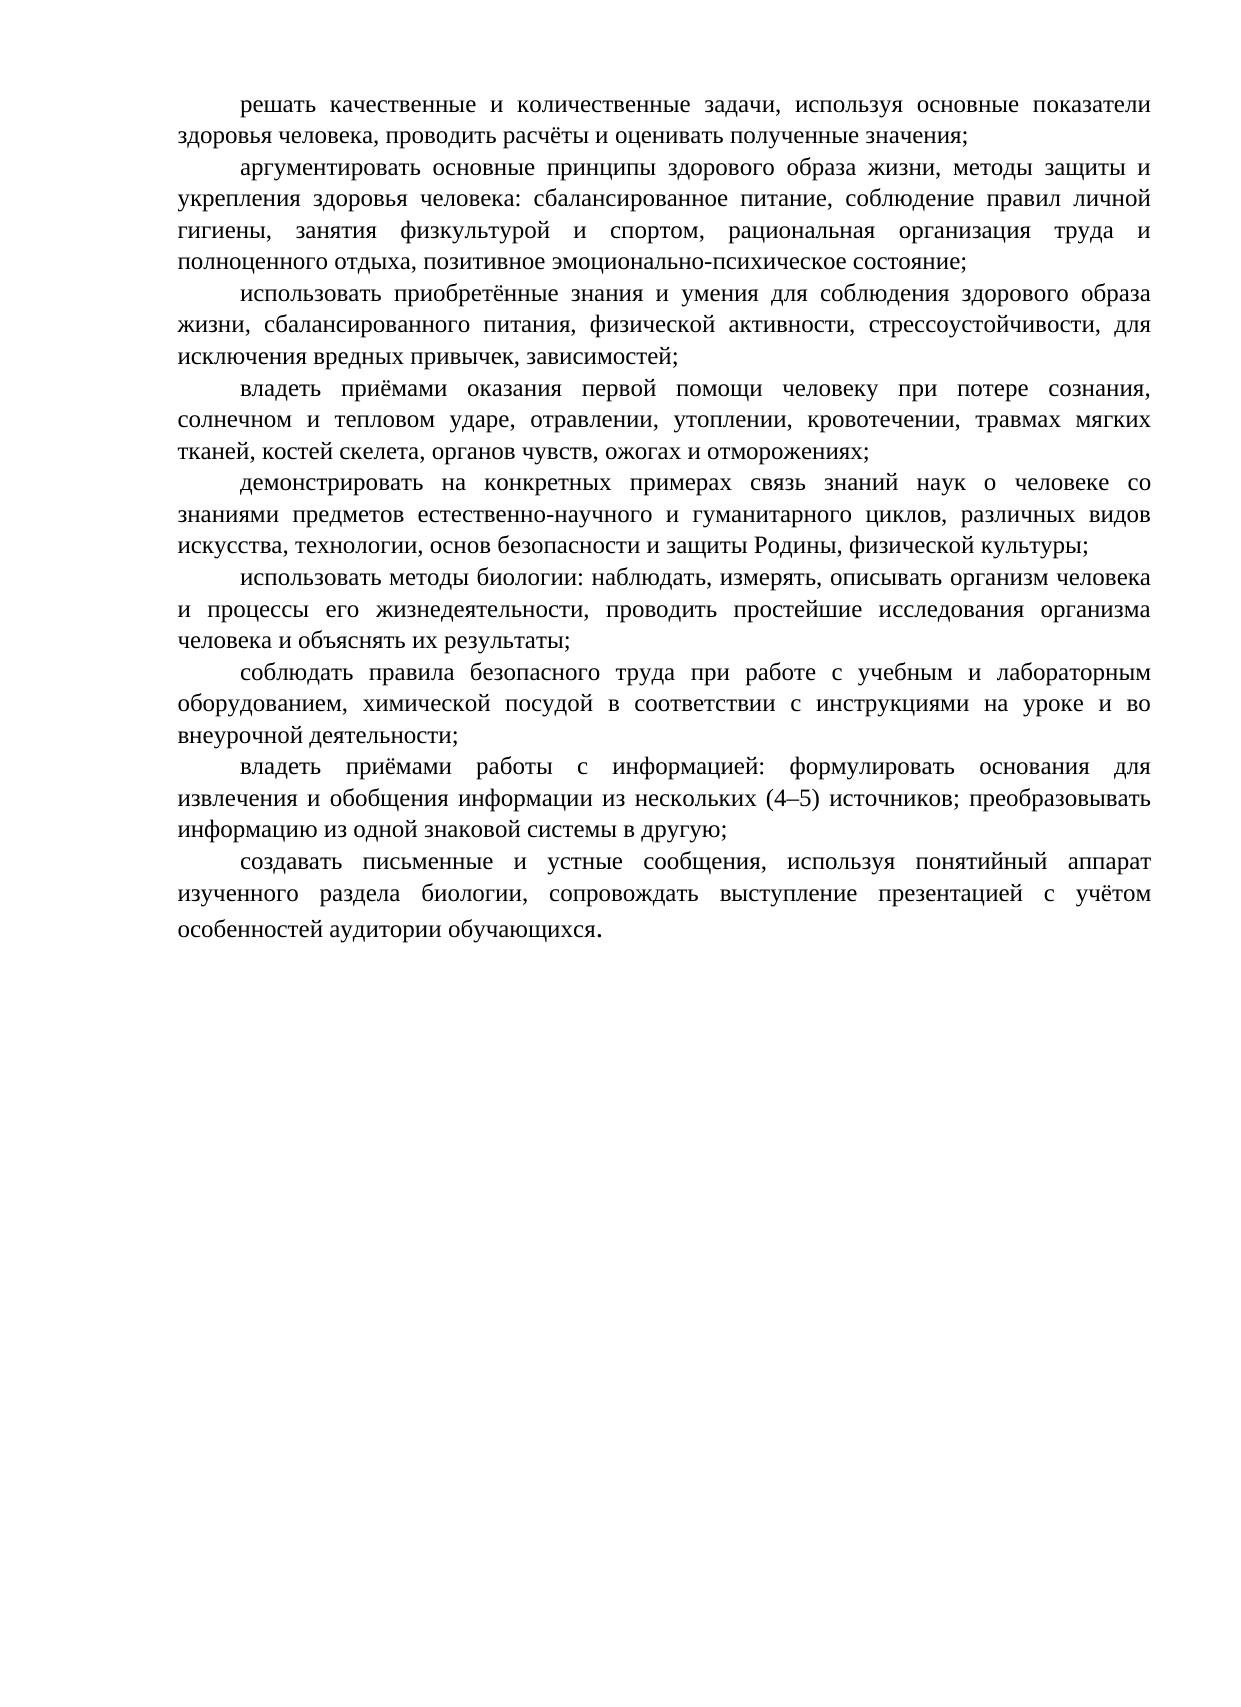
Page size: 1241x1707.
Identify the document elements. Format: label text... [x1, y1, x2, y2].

text владеть приёмами оказания первой помощи человеку при потере сознания, солнечном и тепловом ударе, отравлении, утоплении, кровотечении, травмах мягких тканей, костей скелета, органов чувств, ожогах и отморожениях; [177, 373, 1152, 464]
text решать качественные и количественные задачи, используя основные показатели здоровья человека, проводить расчёты и оценивать полученные значения; [177, 89, 1152, 149]
text соблюдать правила безопасного труда при работе с учебным и лабораторным оборудованием, химической посудой в соответствии с инструкциями на уроке и во внеурочной деятельности; [177, 657, 1152, 749]
text использовать методы биологии: наблюдать, измерять, описывать организм человека и процессы его жизнедеятельности, проводить простейшие исследования организма человека и объяснять их результаты; [177, 562, 1152, 654]
text использовать приобретённые знания и умения для соблюдения здорового образа жизни, сбалансированного питания, физической активности, стрессоустойчивости, для исключения вредных привычек, зависимостей; [177, 278, 1152, 370]
text аргументировать основные принципы здорового образа жизни, методы защиты и укрепления здоровья человека: сбалансированное питание, соблюдение правил личной гигиены, занятия физкультурой и спортом, рациональная организация труда и полноценного отдыха, позитивное эмоционально-психическое состояние; [177, 152, 1152, 275]
text создавать письменные и устные сообщения, используя понятийный аппарат изученного раздела биологии, сопровождать выступление презентацией с учётом особенностей аудитории обучающихся. [177, 846, 1152, 943]
text демонстрировать на конкретных примерах связь знаний наук о человеке со знаниями предметов естественно-научного и гуманитарного циклов, различных видов искусства, технологии, основ безопасности и защиты Родины, физической культуры; [177, 467, 1152, 559]
text владеть приёмами работы с информацией: формулировать основания для извлечения и обобщения информации из нескольких (4–5) источников; преобразовывать информацию из одной знаковой системы в другую; [177, 751, 1152, 843]
